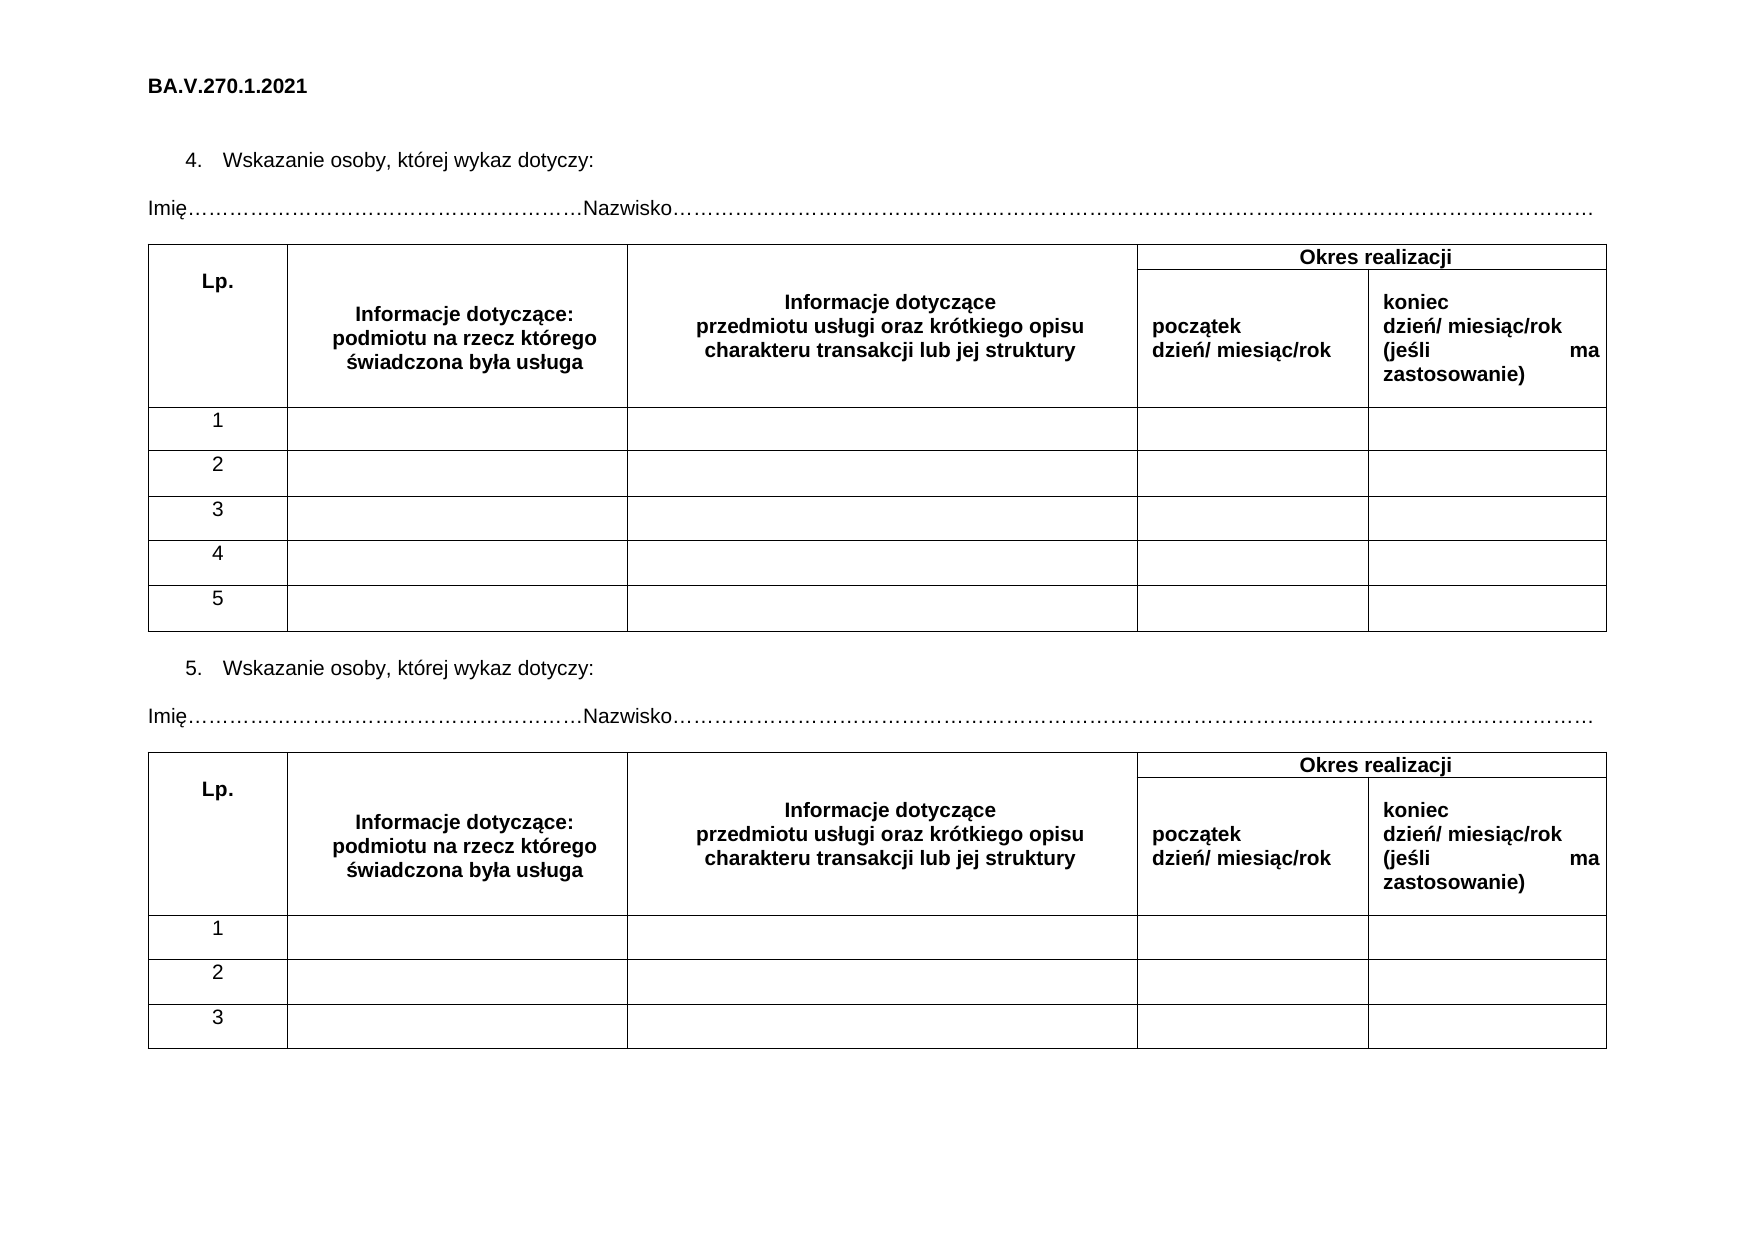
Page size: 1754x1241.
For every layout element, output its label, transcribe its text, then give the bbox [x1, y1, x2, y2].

list Wskazanie osoby, której wykaz dotyczy: [185, 656, 1606, 680]
table_cell [1369, 497, 1606, 539]
table_cell [288, 451, 627, 496]
text Imię…………………………………………………Nazwisko……………………………………………………………………………….…………………………………… [148, 196, 1606, 219]
table_header Lp. [149, 753, 287, 915]
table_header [628, 753, 1137, 915]
table_cell [1138, 451, 1368, 496]
table_cell [288, 541, 627, 585]
table_cell [288, 497, 627, 539]
table_cell 2 [149, 451, 287, 496]
list Wskazanie osoby, której wykaz dotyczy: [185, 148, 1606, 172]
table_header Informacje dotyczące przedmiotu usługi oraz krótkiego opisu charakteru transakcji lub jej struktury [628, 245, 1137, 407]
table_cell [628, 586, 1137, 631]
table_cell [288, 960, 627, 1004]
text Imię…………………………………………………Nazwisko……………………………………………………………………………….…………………………………… [148, 704, 1606, 728]
table_cell [1369, 1005, 1606, 1048]
table_cell koniec dzień/ miesiąc/rok (jeśli ma zastosowanie) [1369, 270, 1606, 407]
table_cell [628, 960, 1137, 1004]
table_cell [1369, 586, 1606, 631]
table_header Okres realizacji [1138, 245, 1606, 268]
table_cell [1138, 541, 1368, 585]
table_cell [1369, 541, 1606, 585]
table_cell [628, 408, 1137, 450]
table_cell [1369, 960, 1606, 1004]
table_cell początek dzień/ miesiąc/rok [1138, 270, 1368, 407]
table_cell 5 [149, 586, 287, 631]
table_cell [1369, 451, 1606, 496]
table_cell [628, 541, 1137, 585]
table_cell [1138, 960, 1368, 1004]
table_cell [1138, 586, 1368, 631]
table_cell [1138, 408, 1368, 450]
table_header Okres realizacji [1138, 753, 1606, 777]
table_cell [628, 916, 1137, 958]
table_header Lp. [149, 245, 287, 407]
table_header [288, 753, 627, 915]
table_cell [1138, 916, 1368, 958]
table_cell 1 [149, 408, 287, 450]
table_cell [1138, 497, 1368, 539]
table_cell [1138, 1005, 1368, 1048]
table_cell [1369, 408, 1606, 450]
table_cell [288, 586, 627, 631]
table_cell 4 [149, 541, 287, 585]
table_cell [628, 1005, 1137, 1048]
table_cell [628, 497, 1137, 539]
table_cell 1 [149, 916, 287, 958]
table_cell 3 [149, 1005, 287, 1048]
table_cell 2 [149, 960, 287, 1004]
table_cell koniec dzień/ miesiąc/rok (jeśli ma zastosowanie) [1369, 778, 1606, 915]
table_cell 3 [149, 497, 287, 539]
table_cell [1369, 916, 1606, 958]
table_cell [288, 408, 627, 450]
table_cell [288, 916, 627, 958]
table_cell początek dzień/ miesiąc/rok [1138, 778, 1368, 915]
table_cell [288, 1005, 627, 1048]
table_cell [628, 451, 1137, 496]
table_header Informacje dotyczące: podmiotu na rzecz którego świadczona była usługa [288, 245, 627, 407]
